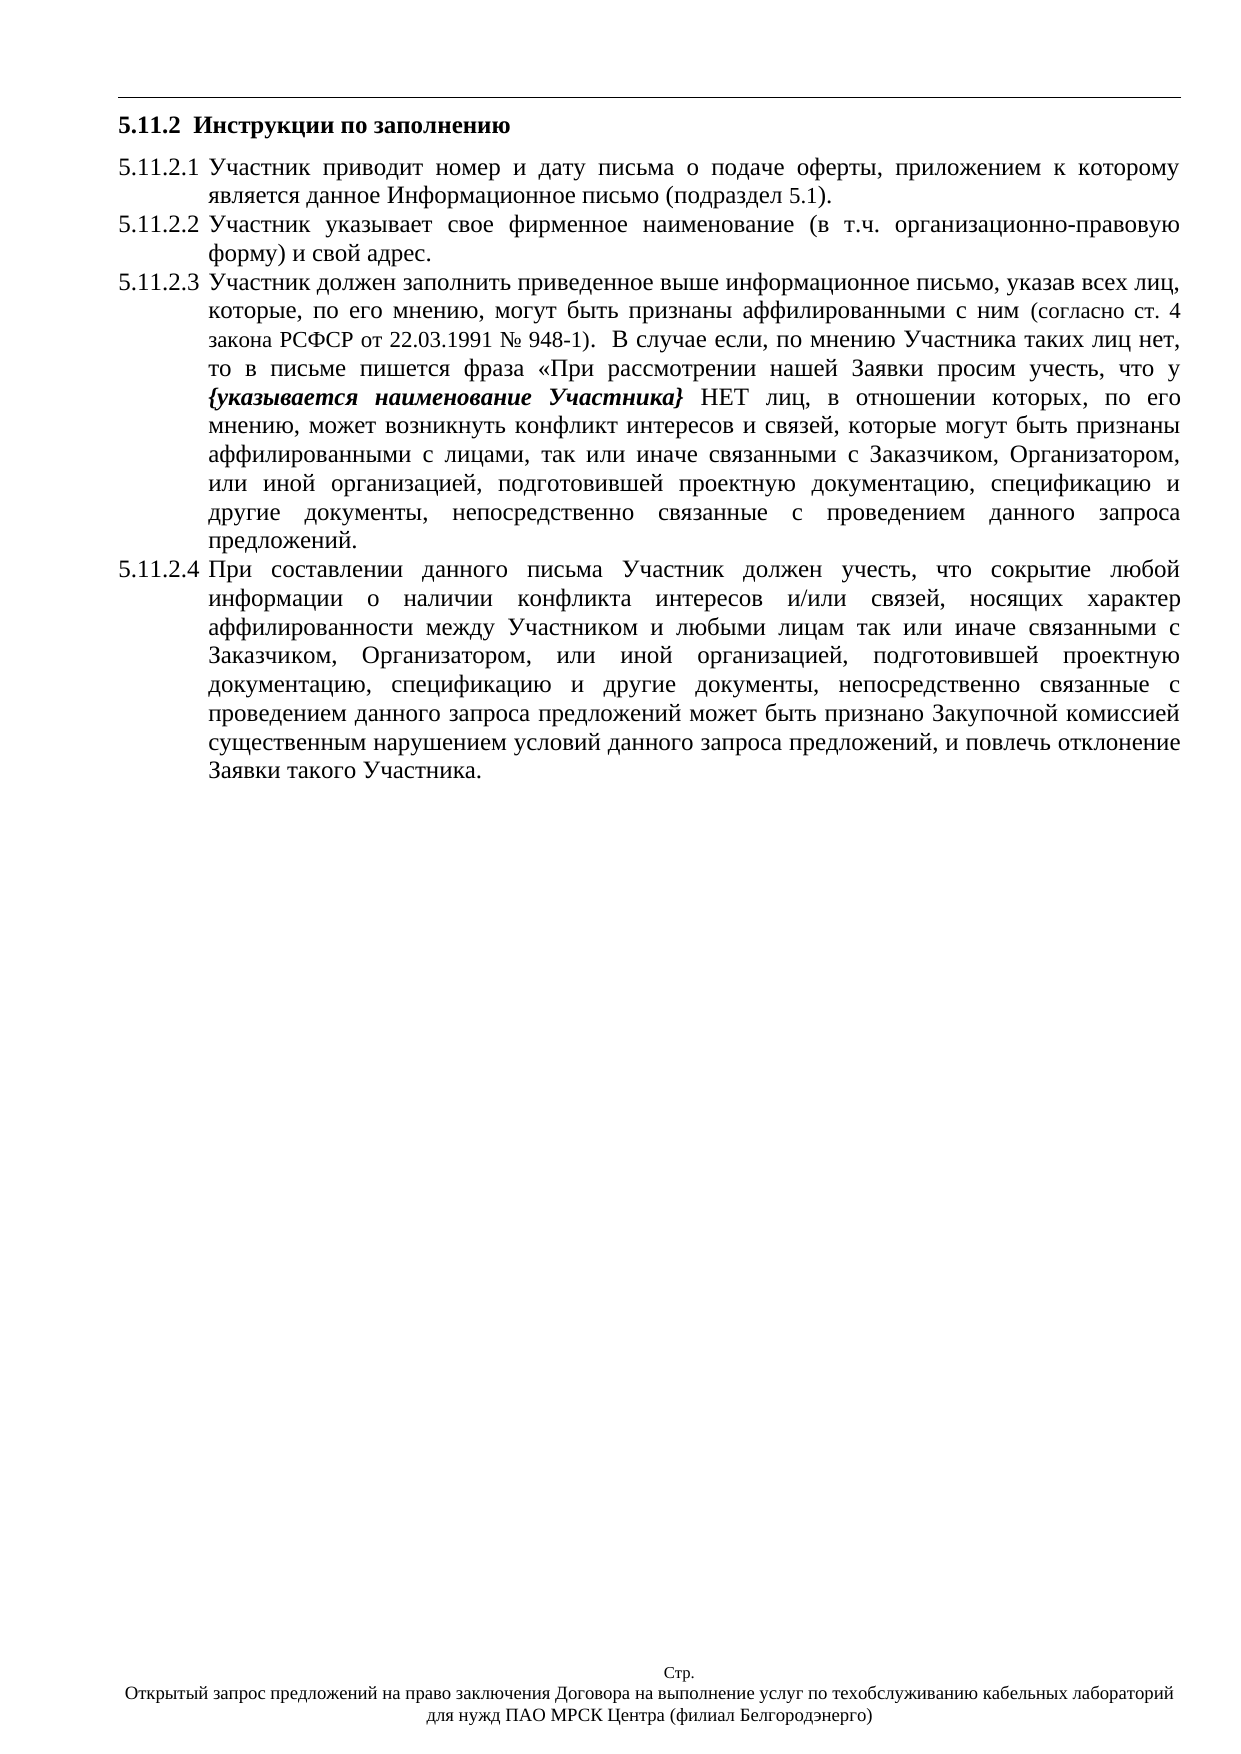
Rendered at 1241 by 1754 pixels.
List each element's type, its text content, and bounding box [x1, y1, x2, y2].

list Участник приводит номер и дату письма о подаче оферты, приложением к которому является данное Информационное письмо (подраздел 5.1). [118, 152, 1181, 209]
list Участник указывает свое фирменное наименование (в т.ч. организационно-правовую форму) и свой адрес. [118, 209, 1181, 267]
subtitle Инструкции по заполнению [118, 111, 1181, 139]
list При составлении данного письма Участник должен учесть, что сокрытие любой информации о наличии конфликта интересов и/или связей, носящих характер аффилированности между Участником и любыми лицам так или иначе связанными с Заказчиком, Организатором, или иной организацией, подготовившей проектную документацию, спецификацию и другие документы, непосредственно связанные с проведением данного запроса предложений может быть признано Закупочной комиссией существенным нарушением условий данного запроса предложений, и повлечь отклонение Заявки такого Участника. [118, 554, 1181, 784]
list Участник должен заполнить приведенное выше информационное письмо, указав всех лиц, которые, по его мнению, могут быть признаны аффилированными с ним (согласно ст. 4 закона РСФСР от 22.03.1991 № 948-1). В случае если, по мнению Участника таких лиц нет, то в письме пишется фраза «При рассмотрении нашей Заявки просим учесть, что у {указывается наименование Участника} НЕТ лиц, в отношении которых, по его мнению, может возникнуть конфликт интересов и связей, которые могут быть признаны аффилированными с лицами, так или иначе связанными с Заказчиком, Организатором, или иной организацией, подготовившей проектную документацию, спецификацию и другие документы, непосредственно связанные с проведением данного запроса предложений. [118, 267, 1181, 554]
